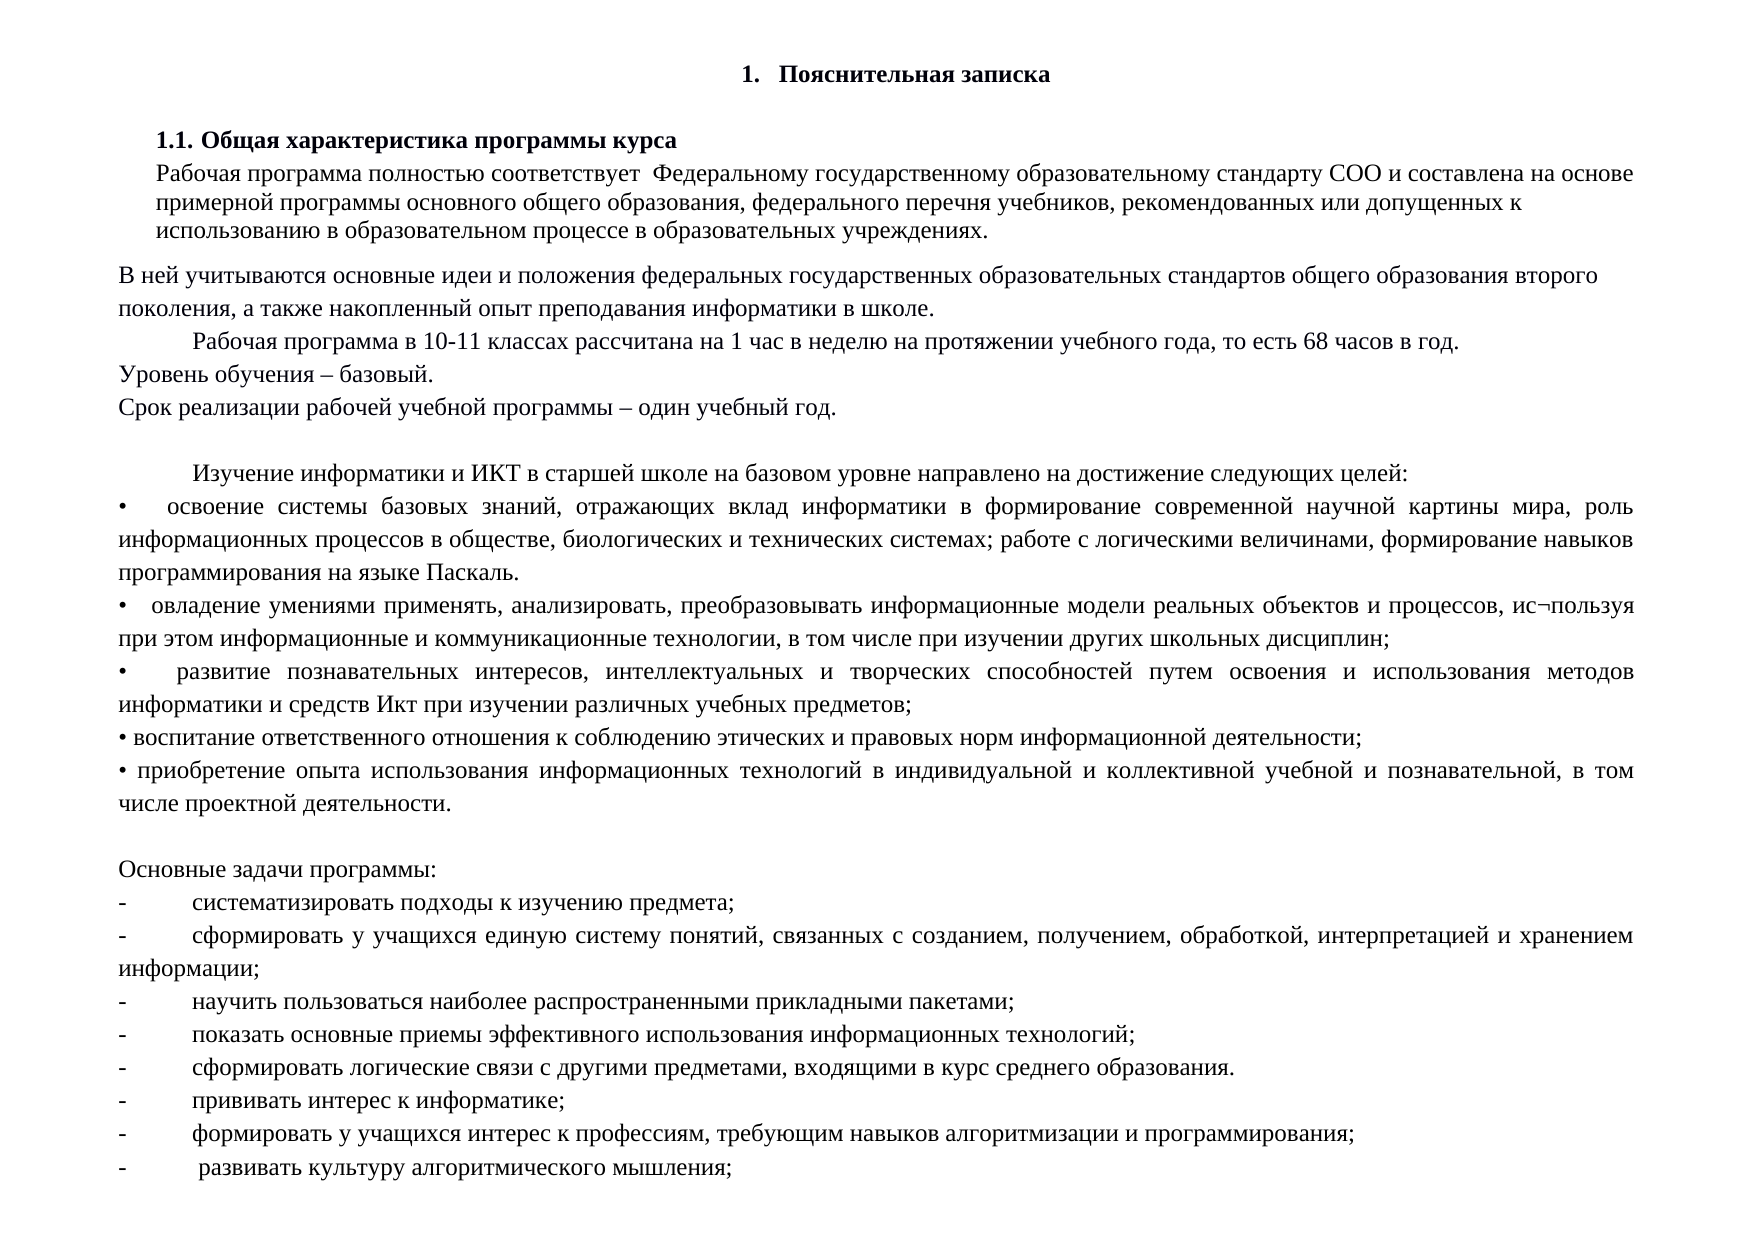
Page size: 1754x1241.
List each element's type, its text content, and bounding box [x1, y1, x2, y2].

text Изучение информатики и ИКТ в старшей школе на базовом уровне направлено на достижение следующих целей: [118, 458, 1636, 487]
text Основные задачи программы: [118, 854, 1636, 883]
text • овладение умениями применять, анализировать, преобразовывать информационные модели реальных объектов и процессов, ис¬пользуя при этом информационные и коммуникационные технологии, в том числе при изучении других школьных дисциплин; [118, 590, 1636, 652]
text - научить пользоваться наиболее распространенными прикладными пакетами; [118, 986, 1636, 1015]
text • воспитание ответственного отношения к соблюдению этических и правовых норм информационной деятельности; [118, 722, 1636, 751]
text - сформировать логические связи с другими предметами, входящими в курс среднего образования. [118, 1052, 1636, 1081]
text В ней учитываются основные идеи и положения федеральных государственных образовательных стандартов общего образования второго поколения, а также накопленный опыт преподавания информатики в школе. [118, 260, 1636, 322]
text Срок реализации рабочей учебной программы – один учебный год. [118, 392, 1636, 421]
subtitle Общая характеристика программы курса [156, 125, 1636, 154]
text • приобретение опыта использования информационных технологий в индивидуальной и коллективной учебной и познавательной, в том числе проектной деятельности. [118, 755, 1636, 817]
text - развивать культуру алгоритмического мышления; [118, 1152, 1636, 1180]
list Пояснительная записка [156, 59, 1636, 88]
text • освоение системы базовых знаний, отражающих вклад информатики в формирование современной научной картины мира, роль информационных процессов в обществе, биологических и технических системах; работе с логическими величинами, формирование навыков программирования на языке Паскаль. [118, 491, 1636, 586]
subtitle Рабочая программа полностью соответствует Федеральному государственному образовательному стандарту СОО и составлена на основе примерной программы основного общего образования, федерального перечня учебников, рекомендованных или допущенных к использованию в образовательном процессе в образовательных учреждениях. [156, 158, 1636, 244]
text - прививать интерес к информатике; [118, 1086, 1636, 1114]
text - формировать у учащихся интерес к профессиям, требующим навыков алгоритмизации и программирования; [118, 1118, 1636, 1147]
text - показать основные приемы эффективного использования информационных технологий; [118, 1019, 1636, 1048]
text Уровень обучения – базовый. [118, 359, 1636, 388]
text - сформировать у учащихся единую систему понятий, связанных с созданием, получением, обработкой, интерпретацией и хранением информации; [118, 920, 1636, 982]
text • развитие познавательных интересов, интеллектуальных и творческих способностей путем освоения и использования методов информатики и средств Икт при изучении различных учебных предметов; [118, 656, 1636, 718]
text - систематизировать подходы к изучению предмета; [118, 887, 1636, 916]
text Рабочая программа в 10-11 классах рассчитана на 1 час в неделю на протяжении учебного года, то есть 68 часов в год. [118, 326, 1636, 355]
